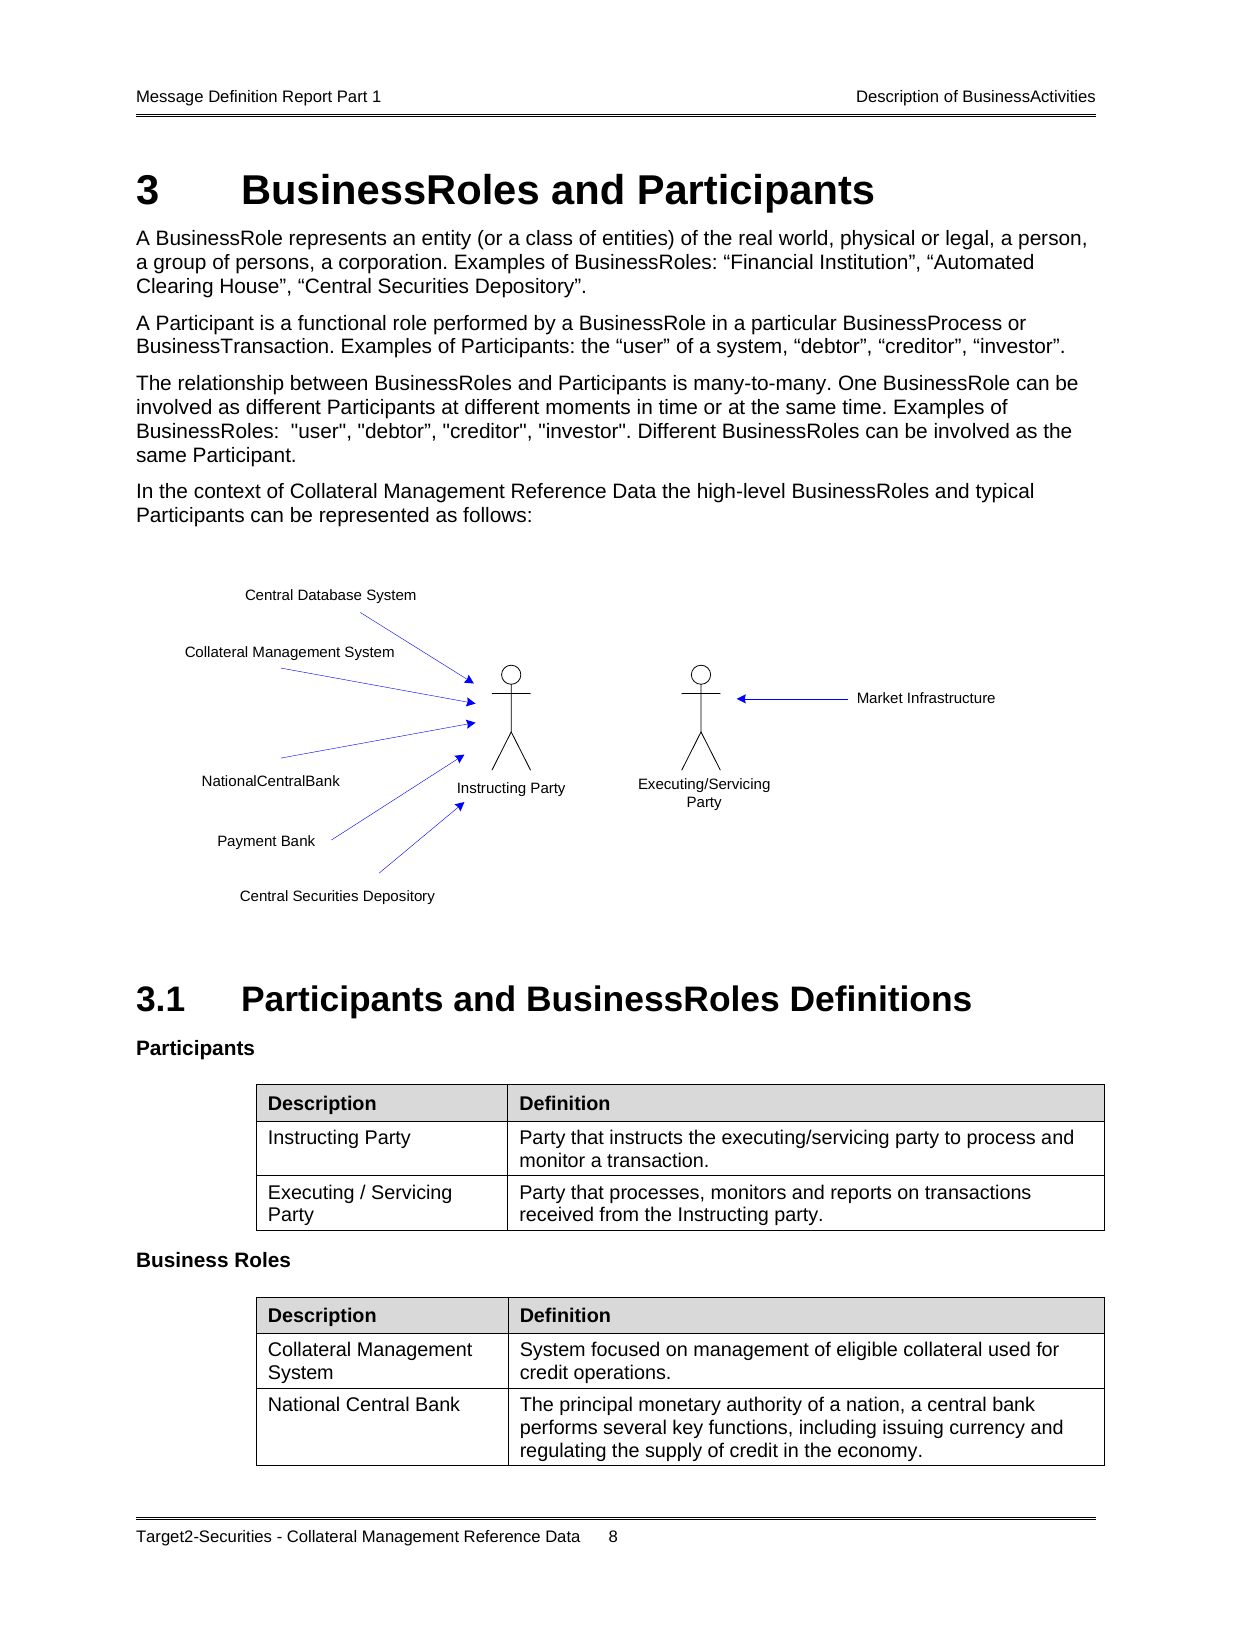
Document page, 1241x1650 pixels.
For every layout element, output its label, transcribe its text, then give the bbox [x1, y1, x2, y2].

text The relationship between BusinessRoles and Participants is many-to-many. One BusinessRole can be involved as different Participants at different moments in time or at the same time. Examples of BusinessRoles: "user", "debtor”, "creditor", "investor". Different BusinessRoles can be involved as the same Participant. [136, 371, 1104, 467]
table_cell Party that instructs the executing/servicing party to process and monitor a transaction. [508, 1122, 1104, 1175]
table_cell National Central Bank [257, 1389, 508, 1465]
table_cell Collateral Management System [257, 1334, 508, 1388]
table_cell Instructing Party [257, 1122, 507, 1175]
text Business Roles [136, 1248, 1104, 1272]
text In the context of Collateral Management Reference Data the high-level BusinessRoles and typical Participants can be represented as follows: [136, 479, 1104, 527]
table_cell Party that processes, monitors and reports on transactions received from the Instructing party. [508, 1176, 1104, 1230]
subtitle BusinessRoles and Participants [136, 166, 1104, 213]
table_cell System focused on management of eligible collateral used for credit operations. [509, 1334, 1104, 1388]
subtitle Participants and BusinessRoles Definitions [136, 978, 1104, 1019]
table_cell Executing / Servicing Party [257, 1176, 507, 1230]
table_cell The principal monetary authority of a nation, a central bank performs several key functions, including issuing currency and regulating the supply of credit in the economy. [509, 1389, 1104, 1465]
table_header Definition [508, 1085, 1104, 1121]
text A BusinessRole represents an entity (or a class of entities) of the real world, physical or legal, a person, a group of persons, a corporation. Examples of BusinessRoles: “Financial Institution”, “Automated Clearing House”, “Central Securities Depository”. [136, 226, 1104, 298]
text Participants [136, 1035, 1104, 1059]
table_header Definition [509, 1298, 1104, 1333]
table_header Description [257, 1085, 507, 1121]
text A Participant is a functional role performed by a BusinessRole in a particular BusinessProcess or BusinessTransaction. Examples of Participants: the “user” of a system, “debtor”, “creditor”, “investor”. [136, 310, 1104, 358]
table_header Description [257, 1298, 508, 1333]
